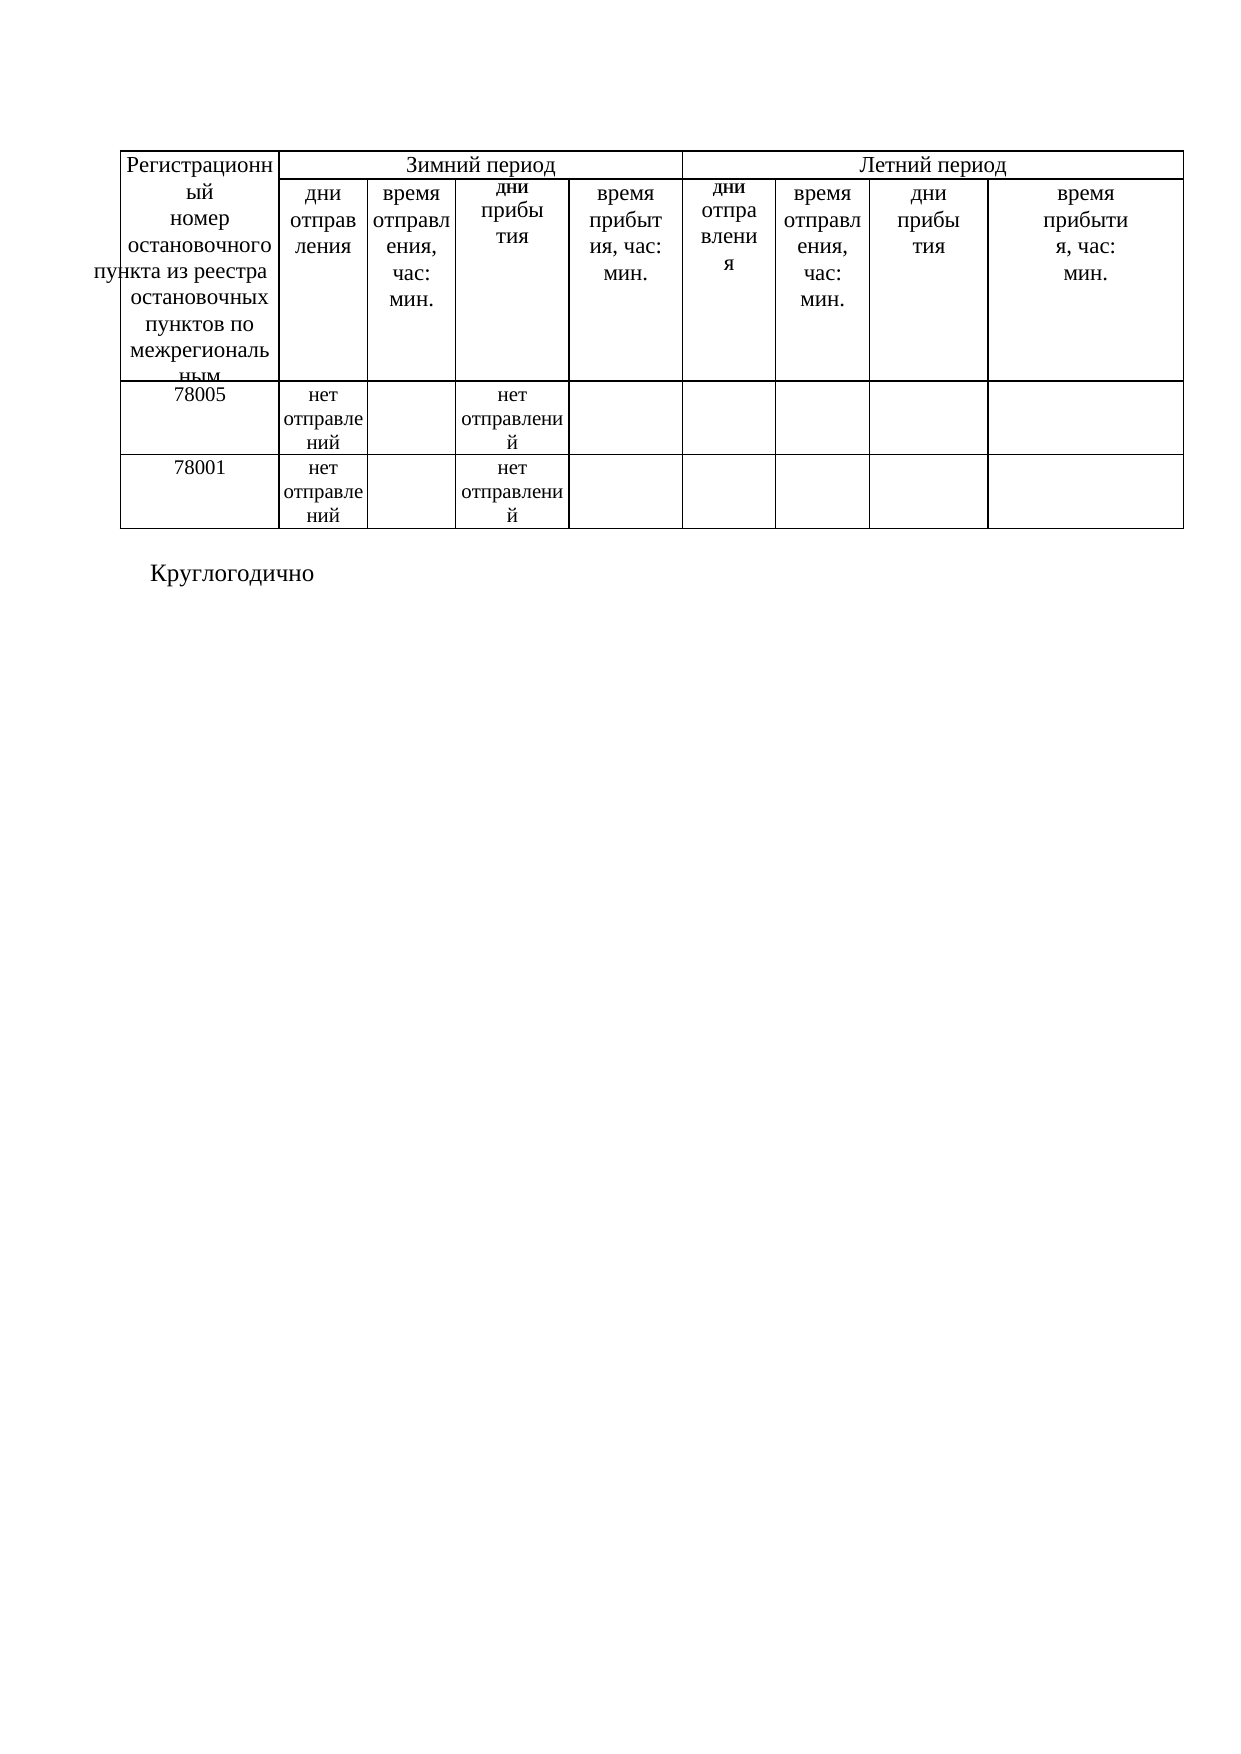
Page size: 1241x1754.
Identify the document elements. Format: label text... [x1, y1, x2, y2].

table_cell [368, 382, 455, 454]
table_header Регистрационный номер остановочного пункта из реестра остановочных пунктов по межрегиональным маршрутам регулярных перевозок [121, 152, 278, 380]
table_cell дни прибы тия [870, 180, 987, 380]
table_cell 78005 [121, 382, 278, 454]
table_cell [776, 455, 869, 527]
table_cell время прибыти я, час: мин. [989, 180, 1183, 380]
table_cell 78001 [121, 455, 278, 527]
table_cell ДНИ прибы тия [456, 180, 568, 380]
table_cell нет отправлений [280, 382, 367, 454]
table_cell [683, 382, 775, 454]
table_cell нет отправлений [280, 455, 367, 527]
table_cell [683, 455, 775, 527]
table_cell [776, 382, 869, 454]
table_cell нет отправлений [456, 382, 568, 454]
table_cell нет отправлений [456, 455, 568, 527]
table_cell дни отправ ления [280, 180, 367, 380]
table_header Зимний период [280, 152, 682, 178]
table_cell ДНИ отпра влени я [683, 180, 775, 380]
table_cell [368, 455, 455, 527]
table_cell [870, 382, 987, 454]
table_cell время отправл ения, час: мин. [776, 180, 869, 380]
table_header Летний период [683, 152, 1183, 178]
text Круглогодично [150, 558, 1090, 587]
table_cell [570, 455, 682, 527]
table_cell время отправл ения, час: мин. [368, 180, 455, 380]
table_cell [870, 455, 987, 527]
table_cell [989, 455, 1183, 527]
table_cell время прибыт ия, час: мин. [570, 180, 682, 380]
table_cell [989, 382, 1183, 454]
table_cell [570, 382, 682, 454]
